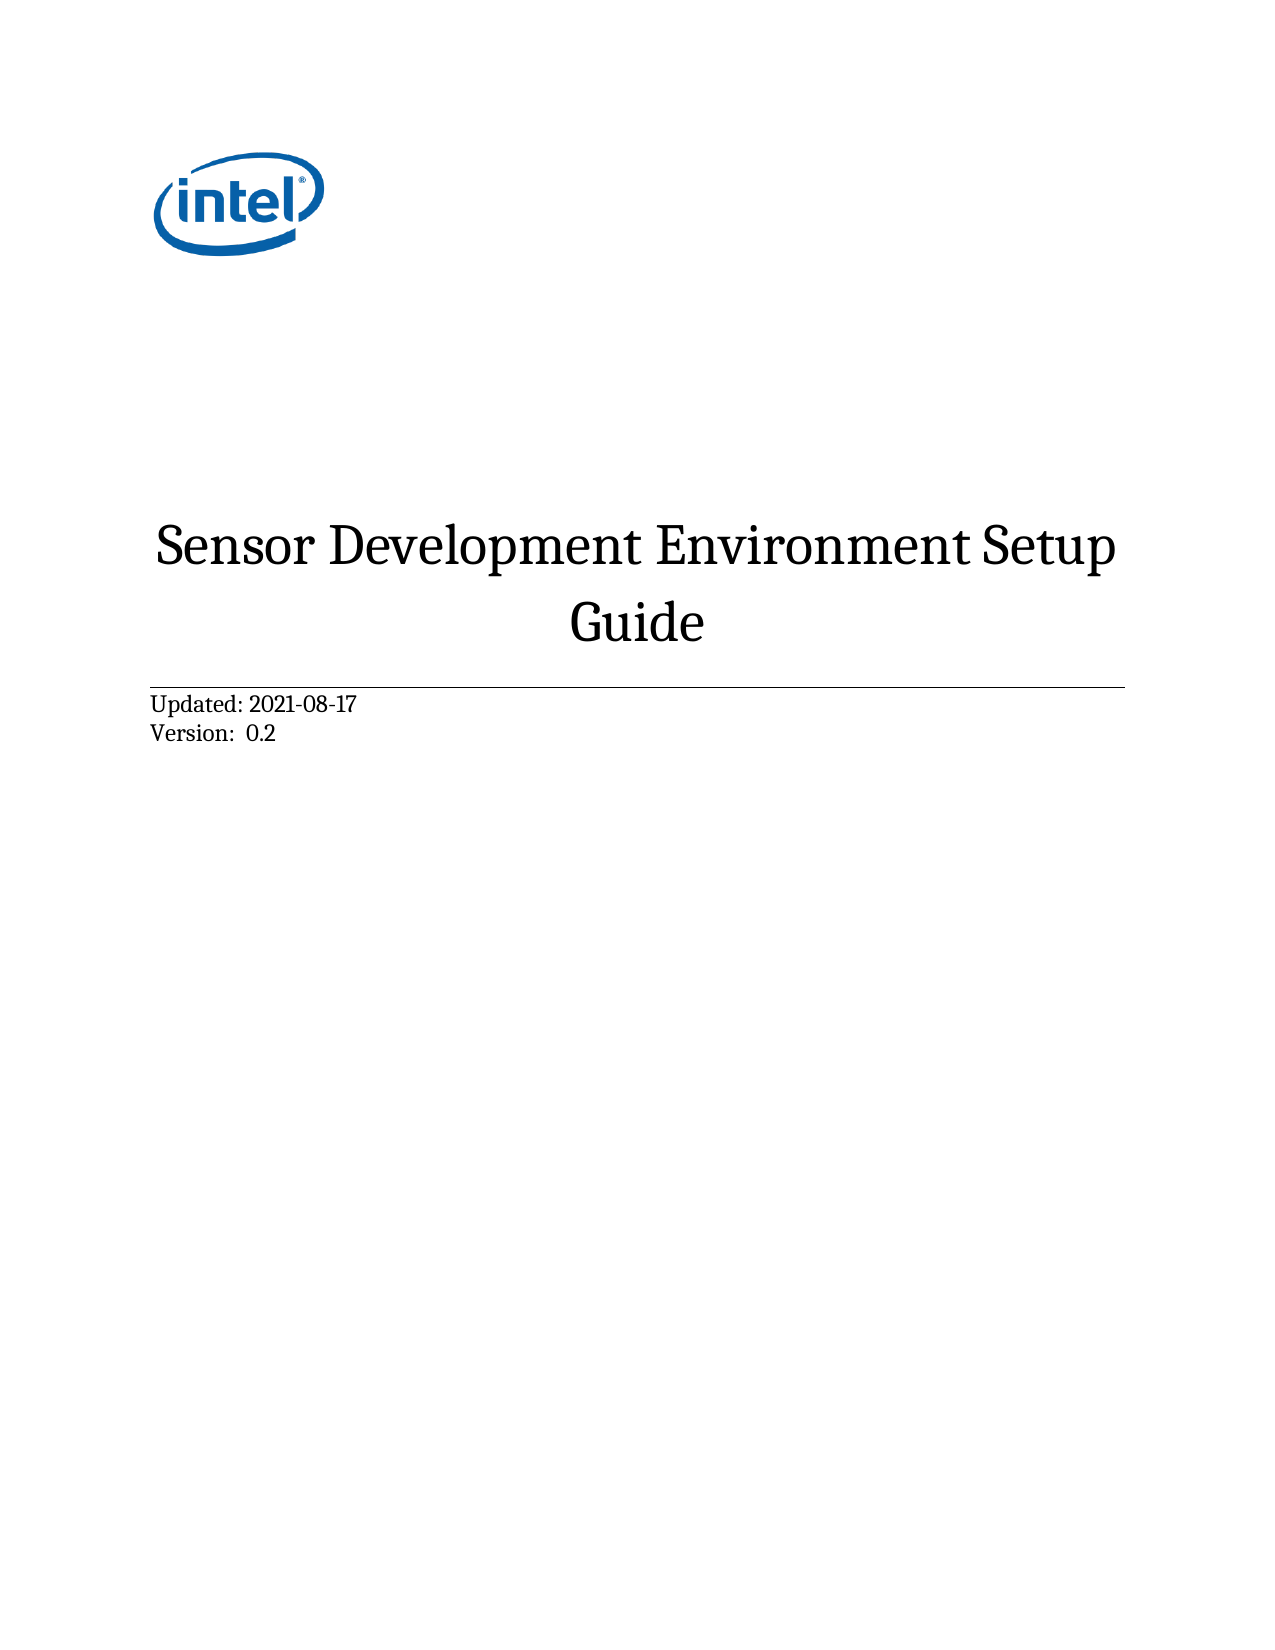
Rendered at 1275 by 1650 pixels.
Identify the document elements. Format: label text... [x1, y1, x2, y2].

text Version: 0.2 [150, 719, 1125, 747]
text Updated: 2021-08-17 [150, 688, 1125, 719]
text Sensor Development Environment Setup Guide [150, 512, 1125, 656]
picture [150, 150, 327, 259]
